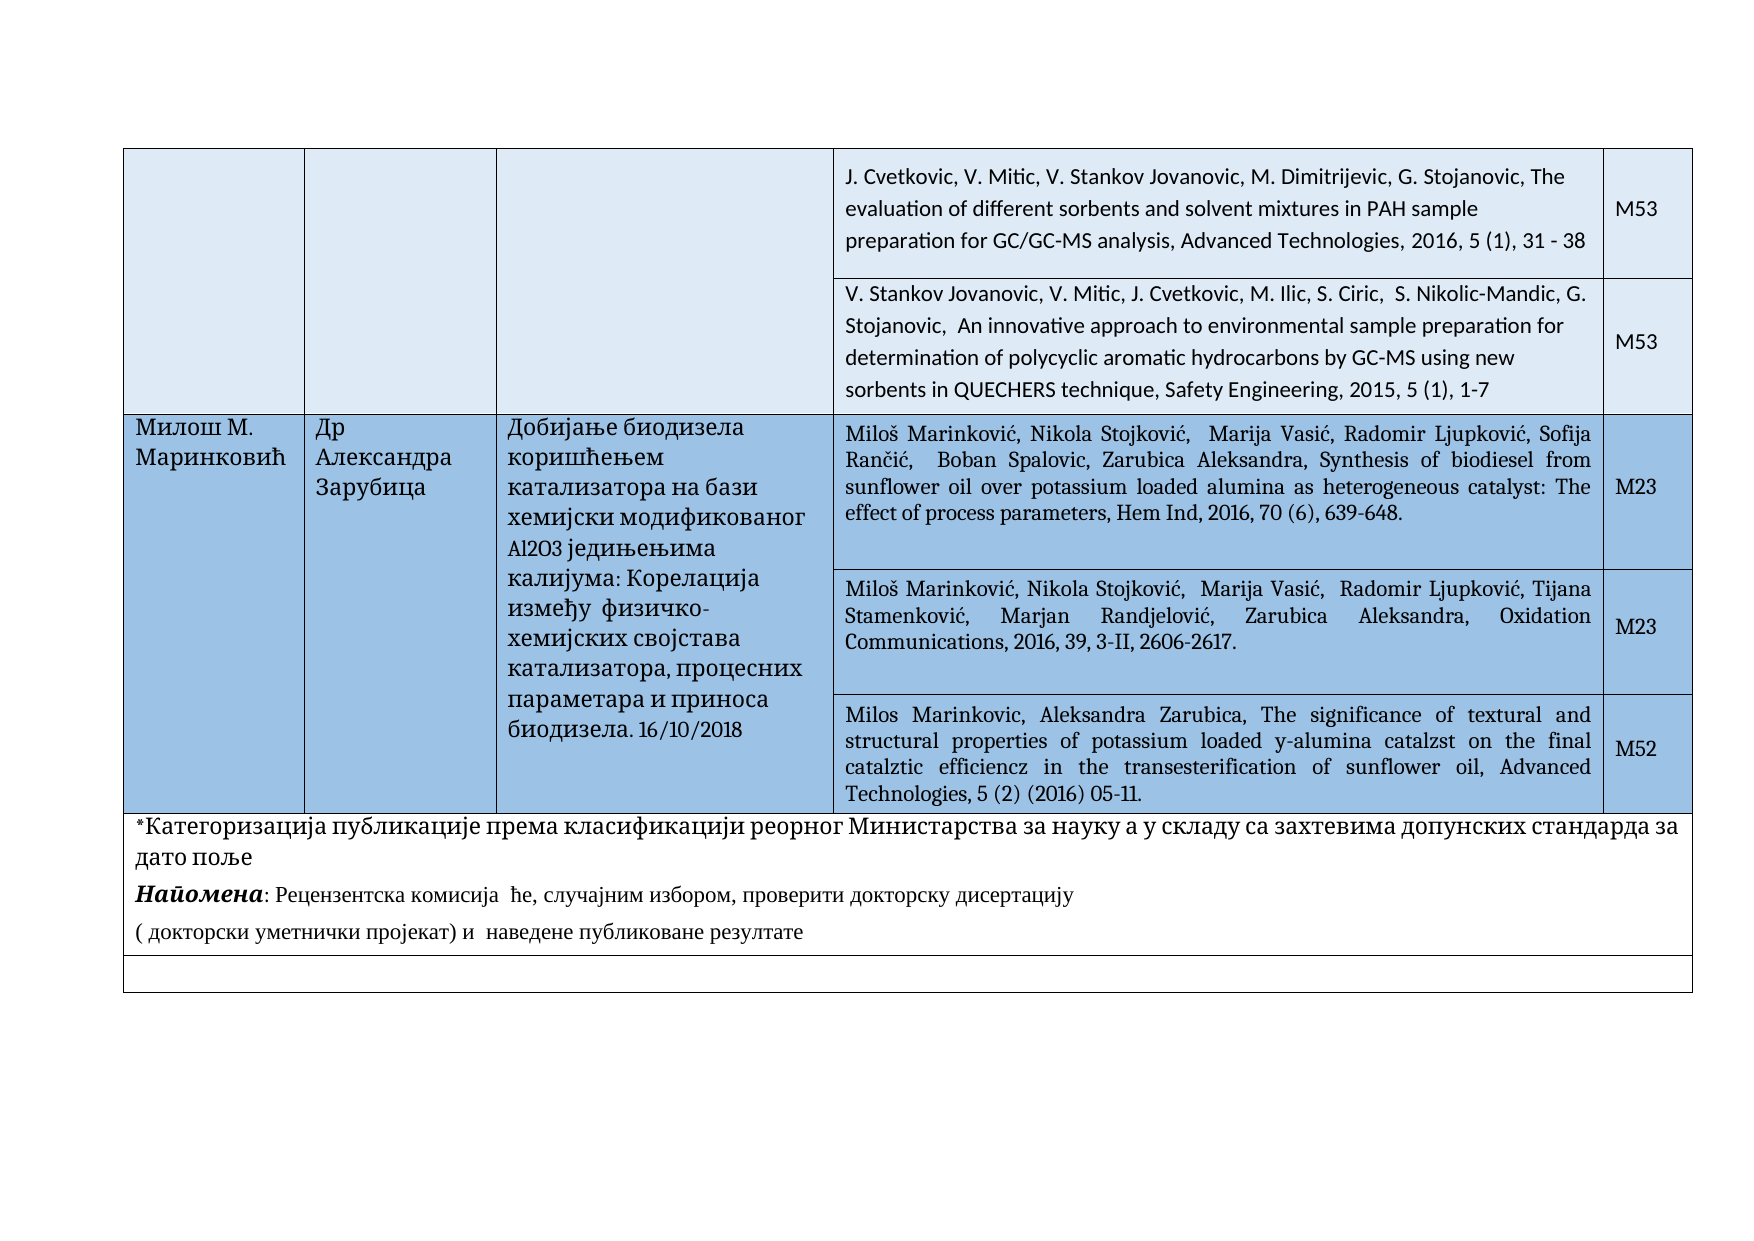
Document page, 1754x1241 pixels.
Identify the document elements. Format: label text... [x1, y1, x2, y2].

table_cell Miloš Marinković, Nikola Stojković, Marija Vasić, Radomir Ljupković, Sofija Rančić, Boban Spalovic, Zarubica Aleksandra, Synthesis of biodiesel from sunflower oil over potassium loaded alumina as heterogeneous catalyst: The effect of process parameters, Hem Ind, 2016, 70 (6), 639-648. [834, 415, 1603, 569]
table_cell Miloš Marinković, Nikola Stojković, Marija Vasić, Radomir Ljupković, Tijana Stamenković, Marjan Randjelović, Zarubica Aleksandra, Oxidation Communications, 2016, 39, 3-II, 2606-2617. [834, 570, 1603, 694]
table_cell M53 [1604, 279, 1692, 413]
table_cell *Категоризација публикације према класификацији реорног Министарства за науку а у складу са захтевима допунских стандарда за дато поље Напомена: Рецензентска комисија ће, случајним избором, проверити докторску дисертацију ( докторски уметнички пројекат) и наведене публиковане резултате [124, 814, 1692, 954]
table_cell Добијање биодизела коришћењем катализатора на бази хемијски модификованог Al2O3 једињењима калијума: Корелација између физичко-хемијских својстава катализатора, процесних параметара и приноса биодизела. 16/10/2018 [497, 415, 833, 813]
table_cell [124, 956, 1692, 992]
table_cell M52 [1604, 695, 1692, 813]
table_cell M23 [1604, 415, 1692, 569]
table_cell Milos Marinkovic, Aleksandra Zarubica, The significance of textural and structural properties of potassium loaded y-alumina catalzst on the final catalztic efficiencz in the transesterification of sunflower oil, Advanced Technologies, 5 (2) (2016) 05-11. [834, 695, 1603, 813]
table_cell J. Cvetkovic, V. Mitic, V. Stankov Jovanovic, M. Dimitrijevic, G. Stojanovic, The evaluation of different sorbents and solvent mixtures in PAH sample preparation for GC/GC-MS analysis, Advanced Technologies, 2016, 5 (1), 31 - 38 [834, 149, 1603, 278]
table_cell Милош М. Маринковић [124, 415, 304, 813]
table_cell M23 [1604, 570, 1692, 694]
table_cell Др Александра Зарубица [305, 415, 496, 813]
table_cell V. Stankov Jovanovic, V. Mitic, J. Cvetkovic, M. Ilic, S. Ciric, S. Nikolic-Mandic, G. Stojanovic, An innovative approach to environmental sample preparation for determination of polycyclic aromatic hydrocarbons by GC-MS using new sorbents in QUECHERS technique, Safety Engineering, 2015, 5 (1), 1-7 [834, 279, 1603, 413]
table_cell M53 [1604, 149, 1692, 278]
